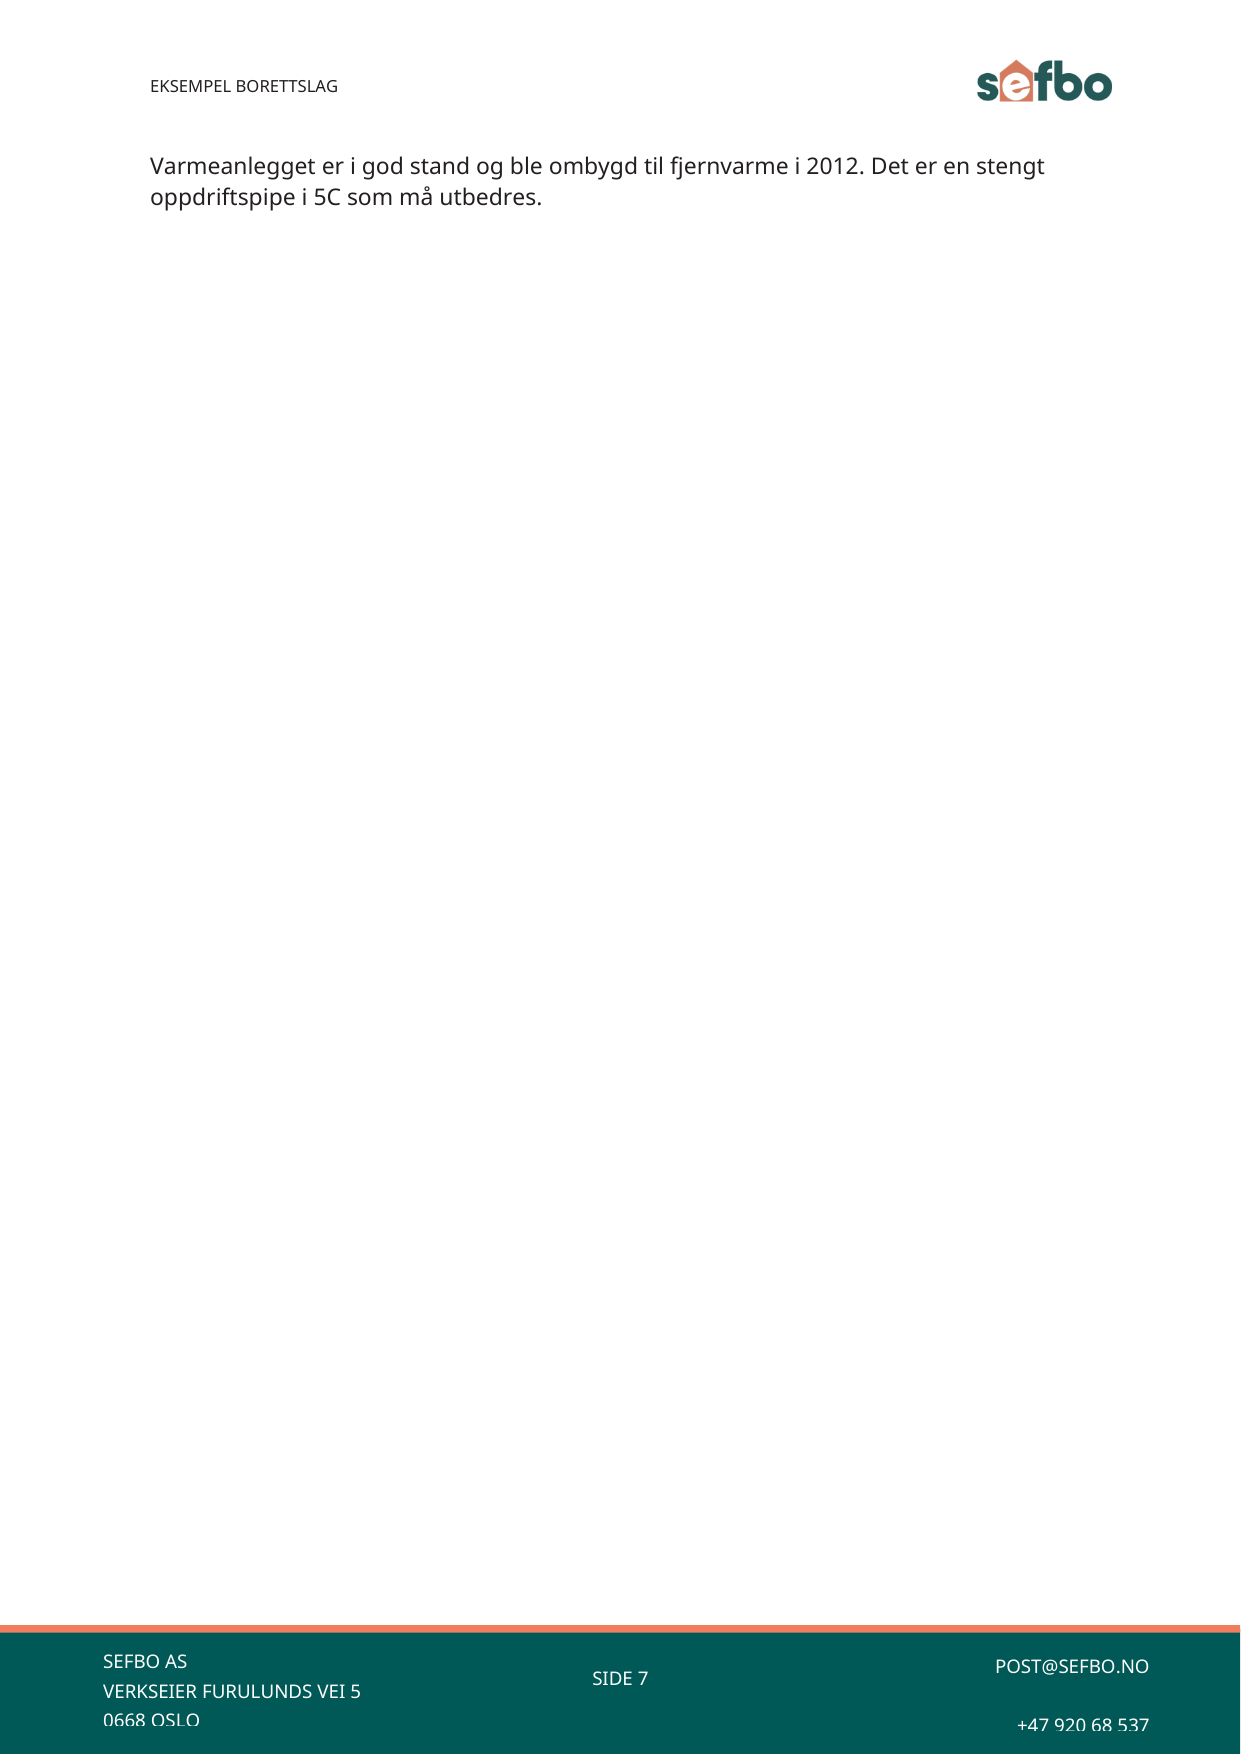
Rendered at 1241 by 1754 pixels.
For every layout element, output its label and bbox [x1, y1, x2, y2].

picture [976, 59, 1113, 102]
text [150, 150, 1090, 212]
